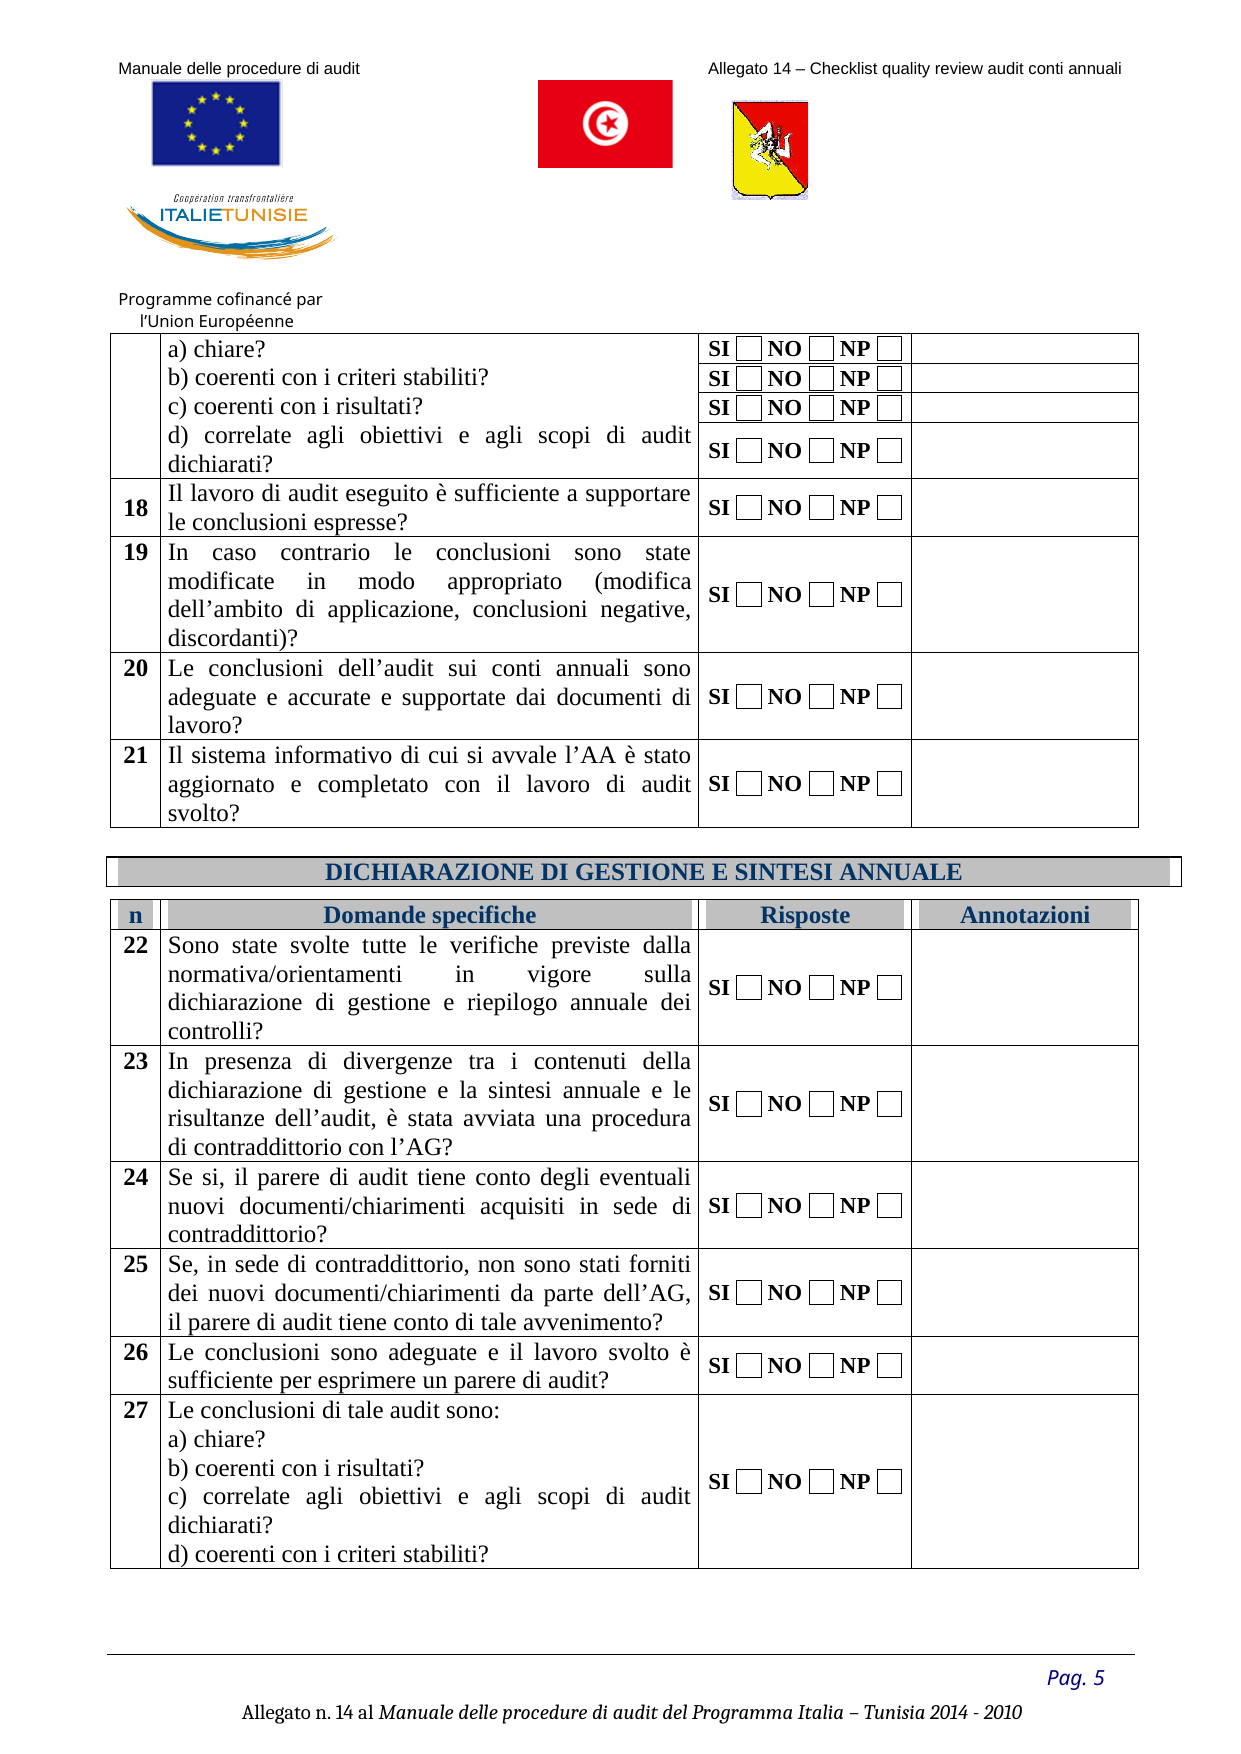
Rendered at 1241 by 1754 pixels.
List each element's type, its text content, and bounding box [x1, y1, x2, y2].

table_cell [912, 393, 1138, 422]
table_cell In caso contrario le conclusioni sono state modificate in modo appropriato (modifica dell’ambito di applicazione, conclusioni negative, discordanti)? [161, 537, 698, 652]
table_cell Le conclusioni dell’audit sui conti annuali sono adeguate e accurate e supportate dai documenti di lavoro? [161, 653, 698, 739]
table_cell 20 [111, 653, 160, 739]
table_cell 19 [111, 537, 160, 652]
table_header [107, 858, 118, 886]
picture [118, 78, 346, 281]
table_cell Se si, il parere di audit tiene conto degli eventuali nuovi documenti/chiarimenti acquisiti in sede di contraddittorio? [161, 1162, 698, 1248]
table_cell [912, 364, 1138, 392]
table_cell 25 [111, 1249, 160, 1336]
table_cell Il sistema informativo di cui si avvale l’AA è stato aggiornato e completato con il lavoro di audit svolto? [161, 740, 698, 827]
table_cell [912, 930, 1138, 1045]
table_cell 21 [111, 740, 160, 827]
picture [538, 80, 673, 168]
table_cell 27 [111, 1395, 160, 1568]
table_cell [912, 1395, 1138, 1568]
table_cell SI NO NP [699, 537, 911, 652]
table_cell In presenza di divergenze tra i contenuti della dichiarazione di gestione e la sintesi annuale e le risultanze dell’audit, è stata avviata una procedura di contraddittorio con l’AG? [161, 1046, 698, 1161]
table_cell Le conclusioni di tale audit sono: a) chiare? b) coerenti con i risultati? c) correlate agli obiettivi e agli scopi di audit dichiarati? d) coerenti con i criteri stabiliti? [161, 1395, 698, 1568]
table_cell [912, 1249, 1138, 1336]
table_cell [912, 537, 1138, 652]
table_cell 23 [111, 1046, 160, 1161]
picture [731, 100, 809, 200]
table_cell Le conclusioni sono adeguate e il lavoro svolto è sufficiente per esprimere un parere di audit? [161, 1337, 698, 1394]
table_cell 24 [111, 1162, 160, 1248]
table_cell SI NO NP [699, 393, 911, 422]
table_cell SI NO NP [699, 1337, 911, 1394]
table_cell SI NO NP [699, 364, 911, 392]
table_cell [912, 1337, 1138, 1394]
table_cell [912, 740, 1138, 827]
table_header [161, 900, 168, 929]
table_cell [912, 479, 1138, 536]
table_cell SI NO NP [699, 1249, 911, 1336]
table_cell Sono state svolte tutte le verifiche previste dalla normativa/orientamenti in vigore sulla dichiarazione di gestione e riepilogo annuale dei controlli? [161, 930, 698, 1045]
table_cell SI NO NP [699, 423, 911, 477]
table_cell [912, 423, 1138, 477]
table_cell Il lavoro di audit eseguito è sufficiente a supportare le conclusioni espresse? [161, 479, 698, 536]
table_cell SI NO NP [699, 1395, 911, 1568]
table_cell [912, 1046, 1138, 1161]
table_cell SI NO NP [699, 334, 911, 362]
table_cell Se, in sede di contraddittorio, non sono stati forniti dei nuovi documenti/chiarimenti da parte dell’AG, il parere di audit tiene conto di tale avvenimento? [161, 1249, 698, 1336]
table_cell [912, 1162, 1138, 1248]
table_cell SI NO NP [699, 479, 911, 536]
table_cell SI NO NP [699, 1162, 911, 1248]
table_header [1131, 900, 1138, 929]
table_cell [912, 653, 1138, 739]
table_cell SI NO NP [699, 930, 911, 1045]
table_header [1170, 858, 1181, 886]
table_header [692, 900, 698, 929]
table_cell SI NO NP [699, 740, 911, 827]
table_cell 18 [111, 479, 160, 536]
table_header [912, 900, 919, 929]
table_cell SI NO NP [699, 1046, 911, 1161]
table_cell 26 [111, 1337, 160, 1394]
table_cell SI NO NP [699, 653, 911, 739]
table_cell [912, 334, 1138, 362]
table_cell 17 [111, 334, 160, 477]
table_cell 22 [111, 930, 160, 1045]
